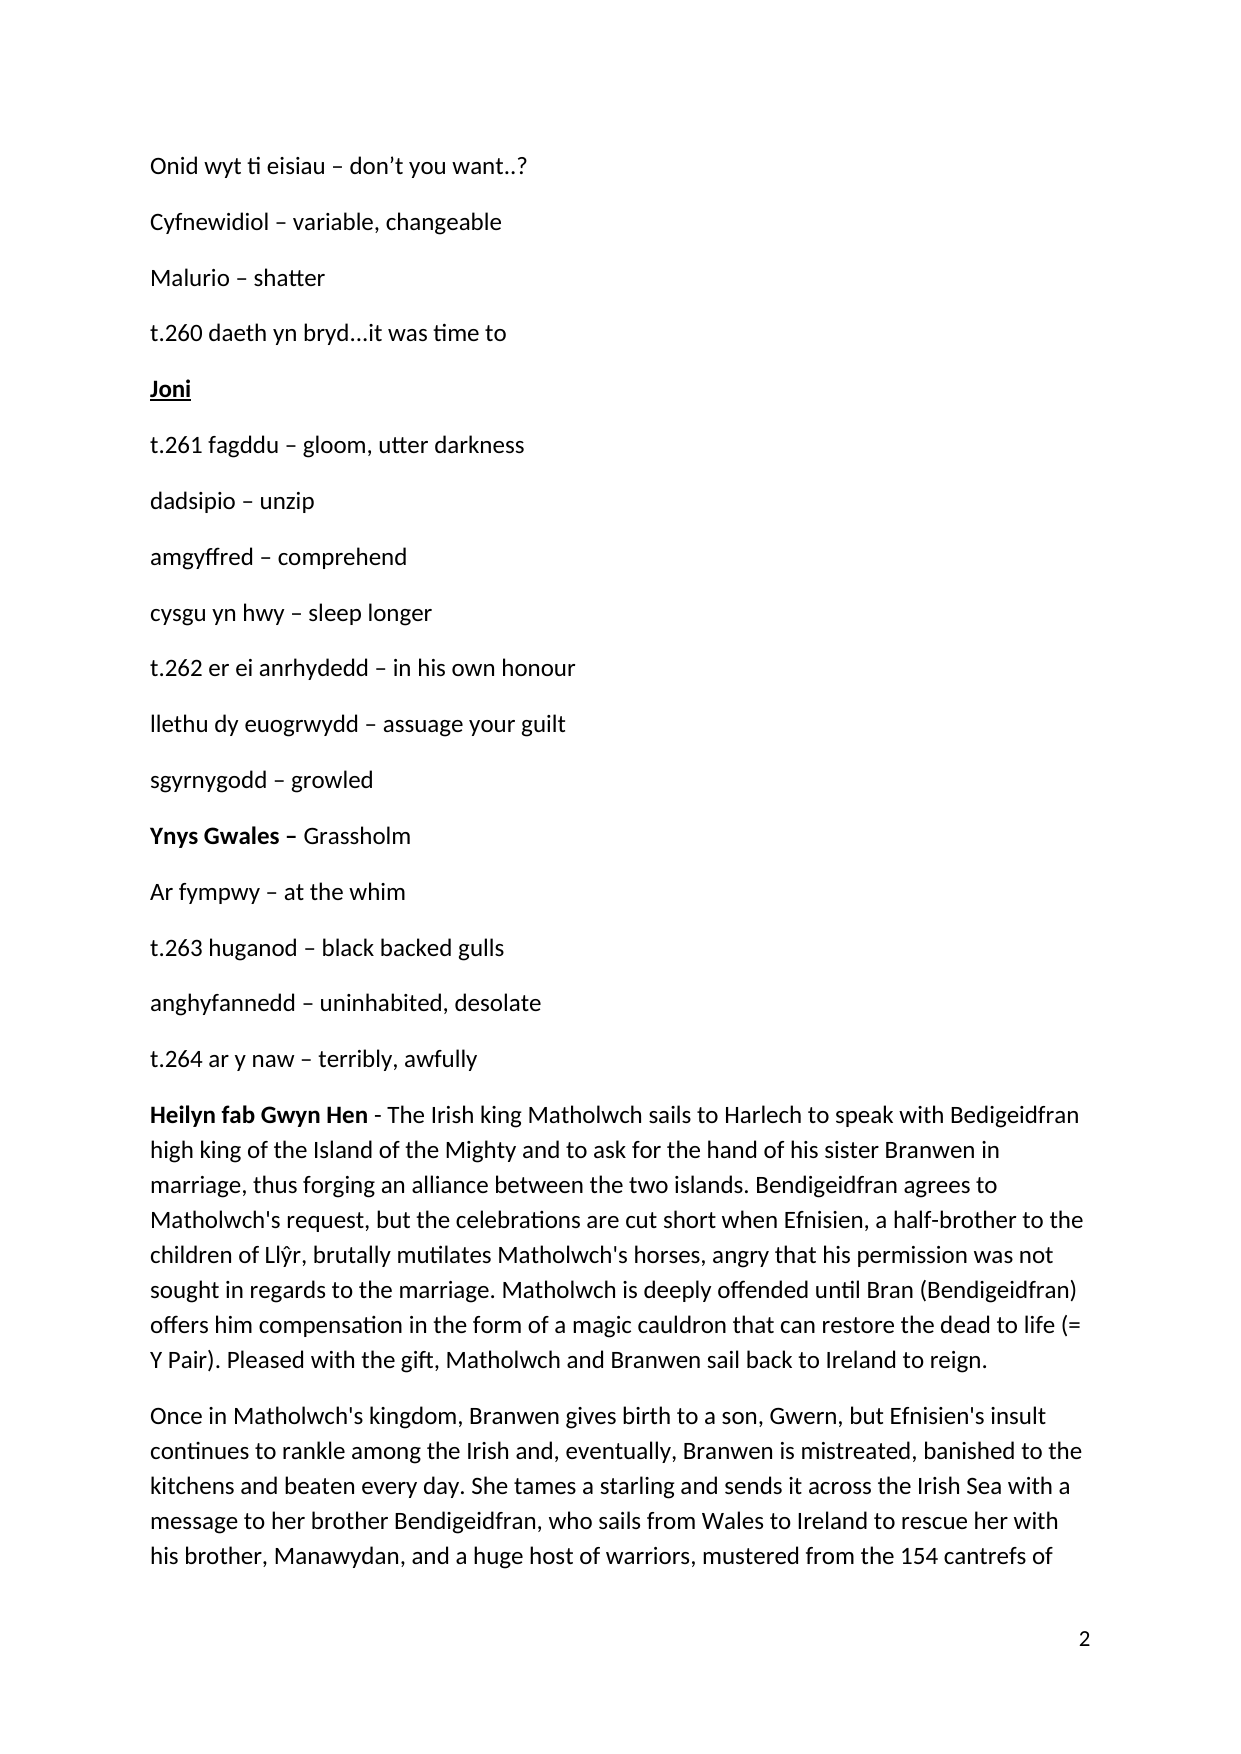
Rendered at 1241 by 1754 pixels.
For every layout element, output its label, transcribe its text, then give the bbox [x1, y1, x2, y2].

text Ynys Gwales – Grassholm [150, 820, 1090, 851]
text cysgu yn hwy – sleep longer [150, 597, 1090, 627]
text amgyffred – comprehend [150, 541, 1090, 571]
text Onid wyt ti eisiau – don’t you want..? [150, 150, 1090, 181]
text t.263 huganod – black backed gulls [150, 932, 1090, 962]
text dadsipio – unzip [150, 485, 1090, 516]
text Malurio – shatter [150, 262, 1090, 292]
text t.262 er ei anrhydedd – in his own honour [150, 652, 1090, 683]
text anghyfannedd – uninhabited, desolate [150, 987, 1090, 1018]
text t.261 fagddu – gloom, utter darkness [150, 429, 1090, 460]
text Ar fympwy – at the whim [150, 876, 1090, 906]
text Cyfnewidiol – variable, changeable [150, 206, 1090, 236]
text sgyrnygodd – growled [150, 764, 1090, 795]
text llethu dy euogrwydd – assuage your guilt [150, 708, 1090, 739]
text t.260 daeth yn bryd...it was time to [150, 317, 1090, 348]
text t.264 ar y naw – terribly, awfully [150, 1043, 1090, 1074]
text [150, 1400, 1090, 1571]
text Joni [150, 373, 1090, 404]
text Heilyn fab Gwyn Hen - The Irish king Matholwch sails to Harlech to speak with Bedigeidfran high king of the Island of the Mighty and to ask for the hand of his sister Branwen in marriage, thus forging an alliance between the two islands. Bendigeidfran agrees to Matholwch's request, but the celebrations are cut short when Efnisien, a half-brother to the children of Llŷr, brutally mutilates Matholwch's horses, angry that his permission was not sought in regards to the marriage. Matholwch is deeply offended until Bran (Bendigeidfran) offers him compensation in the form of a magic cauldron that can restore the dead to life (= Y Pair). Pleased with the gift, Matholwch and Branwen sail back to Ireland to reign. [150, 1099, 1090, 1375]
